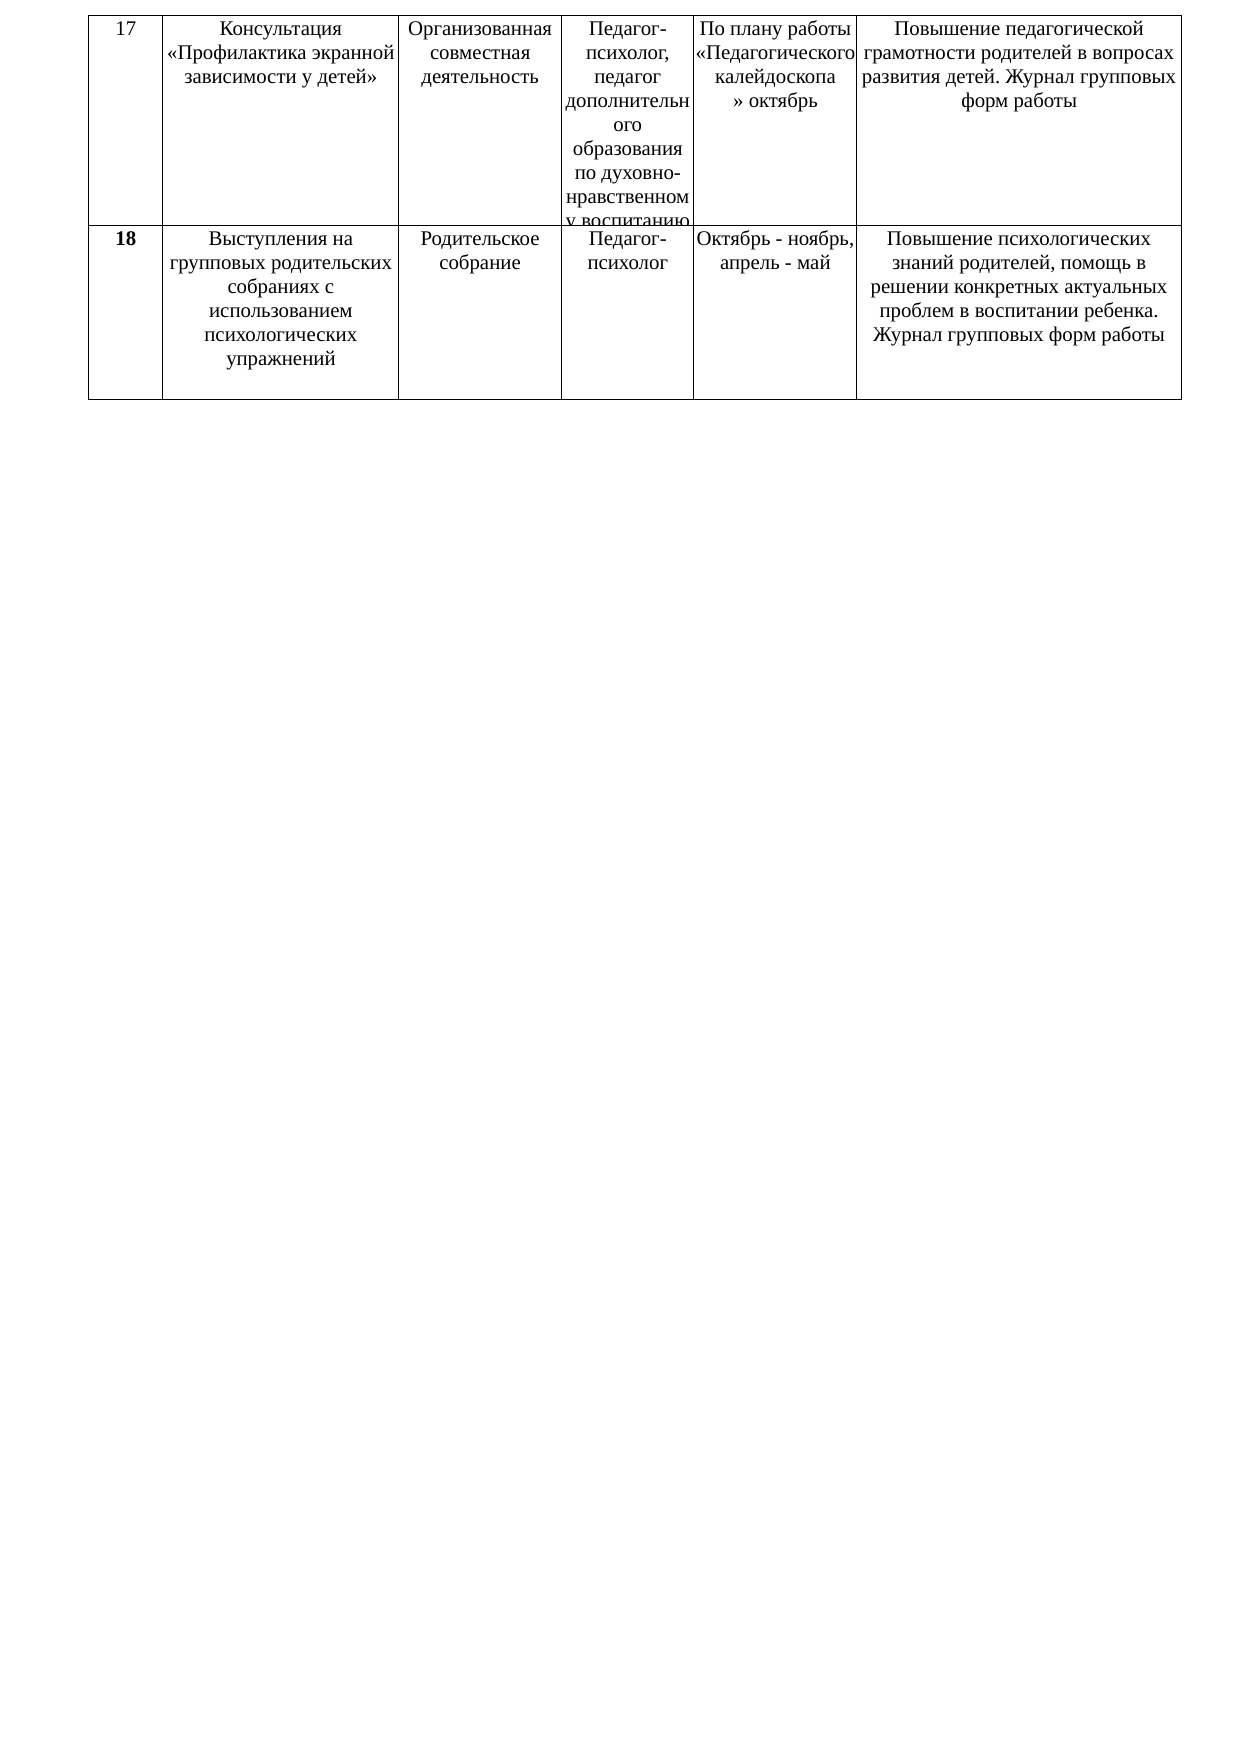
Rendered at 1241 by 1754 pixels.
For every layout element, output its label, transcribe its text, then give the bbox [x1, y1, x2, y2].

table_cell Педагог-психолог, педагог дополнительного образования по духовно-нравственному воспитанию [562, 16, 693, 225]
table_cell 17 [89, 16, 162, 225]
table_cell 18 [89, 226, 162, 399]
table_cell Повышение психологических знаний родителей, помощь в решении конкретных актуальных проблем в воспитании ребенка. Журнал групповых форм работы [857, 226, 1181, 399]
table_cell Консультация «Профилактика экранной зависимости у детей» [163, 16, 398, 225]
table_cell Выступления на групповых родительских собраниях с использованием психологических упражнений [163, 226, 398, 399]
table_cell По плану работы «Педагогического калейдоскопа » октябрь [694, 16, 856, 225]
table_cell Педагог- психолог [562, 226, 693, 399]
table_cell Повышение педагогической грамотности родителей в вопросах развития детей. Журнал групповых форм работы [857, 16, 1181, 225]
table_cell Октябрь - ноябрь, апрель - май [694, 226, 856, 399]
table_cell Родительское собрание [399, 226, 561, 399]
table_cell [399, 16, 561, 225]
